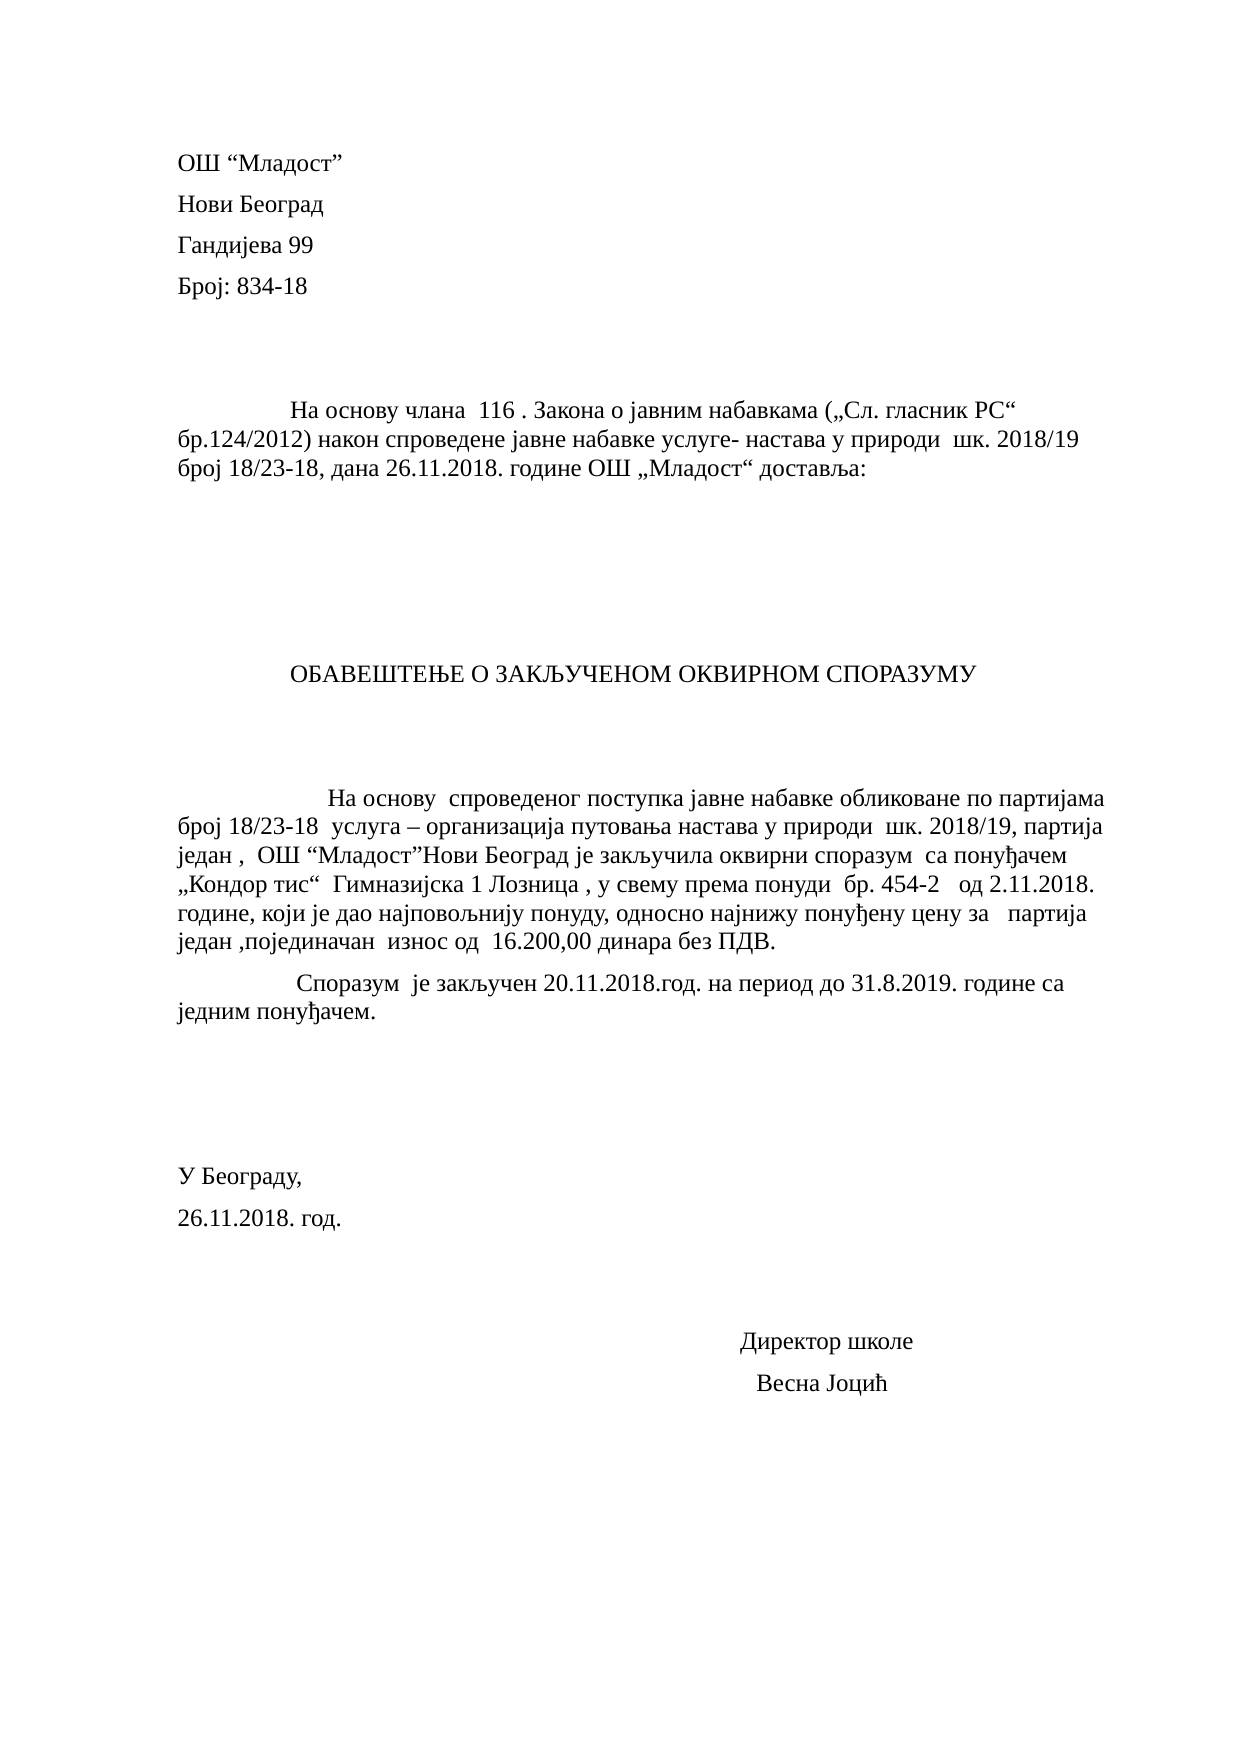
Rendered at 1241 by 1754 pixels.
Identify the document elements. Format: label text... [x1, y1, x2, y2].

text ОБАВЕШТЕЊЕ О ЗАКЉУЧЕНОМ ОКВИРНОМ СПОРАЗУМУ [177, 659, 1122, 688]
text Директор школе [177, 1326, 1122, 1355]
text Весна Јоцић [177, 1368, 1122, 1396]
text Гандијева 99 [177, 230, 1122, 259]
text 26.11.2018. год. [177, 1203, 1122, 1231]
text Споразум је закључен 20.11.2018.год. на период до 31.8.2019. године са једним понуђачем. [177, 968, 1122, 1025]
text На основу спроведеног поступка јавне набавке обликоване по партијама број 18/23-18 услуга – организација путовања настава у природи шк. 2018/19, партија један , ОШ “Младост”Нови Београд је закључила оквирни споразум са понуђачем „Кондор тис“ Гимназијска 1 Лозница , у свему према понуди бр. 454-2 од 2.11.2018. године, који је дао најповољнију понуду, односно најнижу понуђену цену за партија један ,појединачан износ од 16.200,00 динара без ПДВ. [177, 783, 1122, 955]
text ОШ “Младост” [177, 148, 1122, 176]
text На основу члана 116 . Закона о јавним набавкама („Сл. гласник РС“ бр.124/2012) након спроведене јавне набавке услуге- настава у природи шк. 2018/19 број 18/23-18, дана 26.11.2018. године ОШ „Младост“ доставља: [177, 395, 1122, 481]
text Број: 834-18 [177, 271, 1122, 300]
text У Београду, [177, 1161, 1122, 1190]
text Нови Београд [177, 189, 1122, 218]
